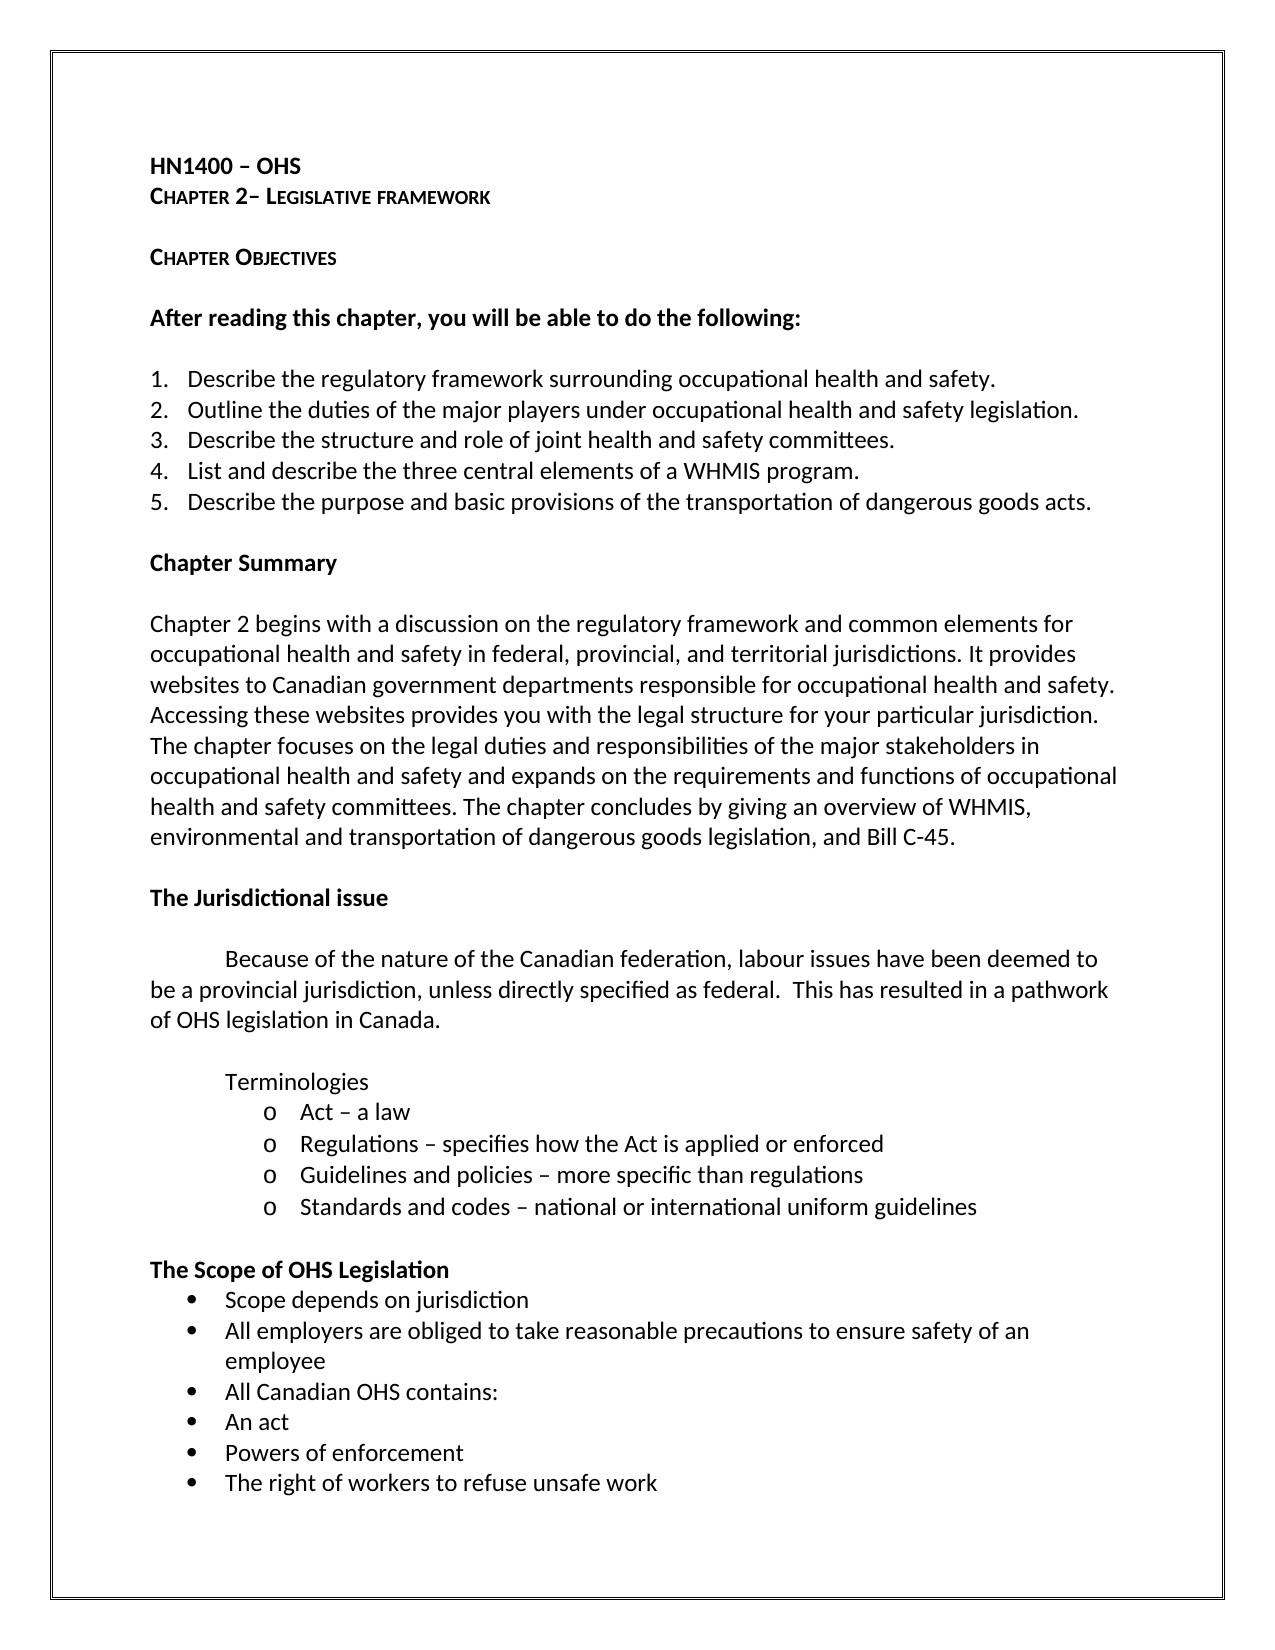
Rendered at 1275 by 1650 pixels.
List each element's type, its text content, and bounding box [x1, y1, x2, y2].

list Describe the purpose and basic provisions of the transportation of dangerous goods acts. [150, 486, 1125, 516]
list Guidelines and policies – more specific than regulations [262, 1160, 1125, 1191]
text Because of the nature of the Canadian federation, labour issues have been deemed to be a provincial jurisdiction, unless directly specified as federal. This has resulted in a pathwork of OHS legislation in Canada. [150, 943, 1125, 1035]
list Outline the duties of the major players under occupational health and safety legislation. [150, 394, 1125, 425]
list An act [187, 1406, 1125, 1437]
list Describe the regulatory framework surrounding occupational health and safety. [150, 364, 1125, 394]
text Terminologies [150, 1066, 1125, 1096]
list Standards and codes – national or international uniform guidelines [262, 1191, 1125, 1223]
text Chapter Summary [150, 547, 1125, 577]
list The right of workers to refuse unsafe work [187, 1467, 1125, 1498]
text The Scope of OHS Legislation [150, 1254, 1125, 1284]
list Scope depends on jurisdiction [187, 1284, 1125, 1315]
list Regulations – specifies how the Act is applied or enforced [262, 1128, 1125, 1160]
list All Canadian OHS contains: [187, 1376, 1125, 1406]
list All employers are obliged to take reasonable precautions to ensure safety of an employee [187, 1315, 1125, 1376]
list List and describe the three central elements of a WHMIS program. [150, 455, 1125, 486]
subtitle HN1400 – OHS [150, 150, 1125, 181]
list Powers of enforcement [187, 1437, 1125, 1467]
list Describe the structure and role of joint health and safety committees. [150, 425, 1125, 455]
list Act – a law [262, 1096, 1125, 1128]
text After reading this chapter, you will be able to do the following: [150, 303, 1125, 333]
subtitle Chapter 2– Legislative framework [150, 181, 1125, 211]
text Chapter 2 begins with a discussion on the regulatory framework and common elements for occupational health and safety in federal, provincial, and territorial jurisdictions. It provides websites to Canadian government departments responsible for occupational health and safety. Accessing these websites provides you with the legal structure for your particular jurisdiction. The chapter focuses on the legal duties and responsibilities of the major stakeholders in occupational health and safety and expands on the requirements and functions of occupational health and safety committees. The chapter concludes by giving an overview of WHMIS, environmental and transportation of dangerous goods legislation, and Bill C-45. [150, 608, 1125, 852]
subtitle Chapter Objectives [150, 242, 1125, 272]
text The Jurisdictional issue [150, 882, 1125, 913]
